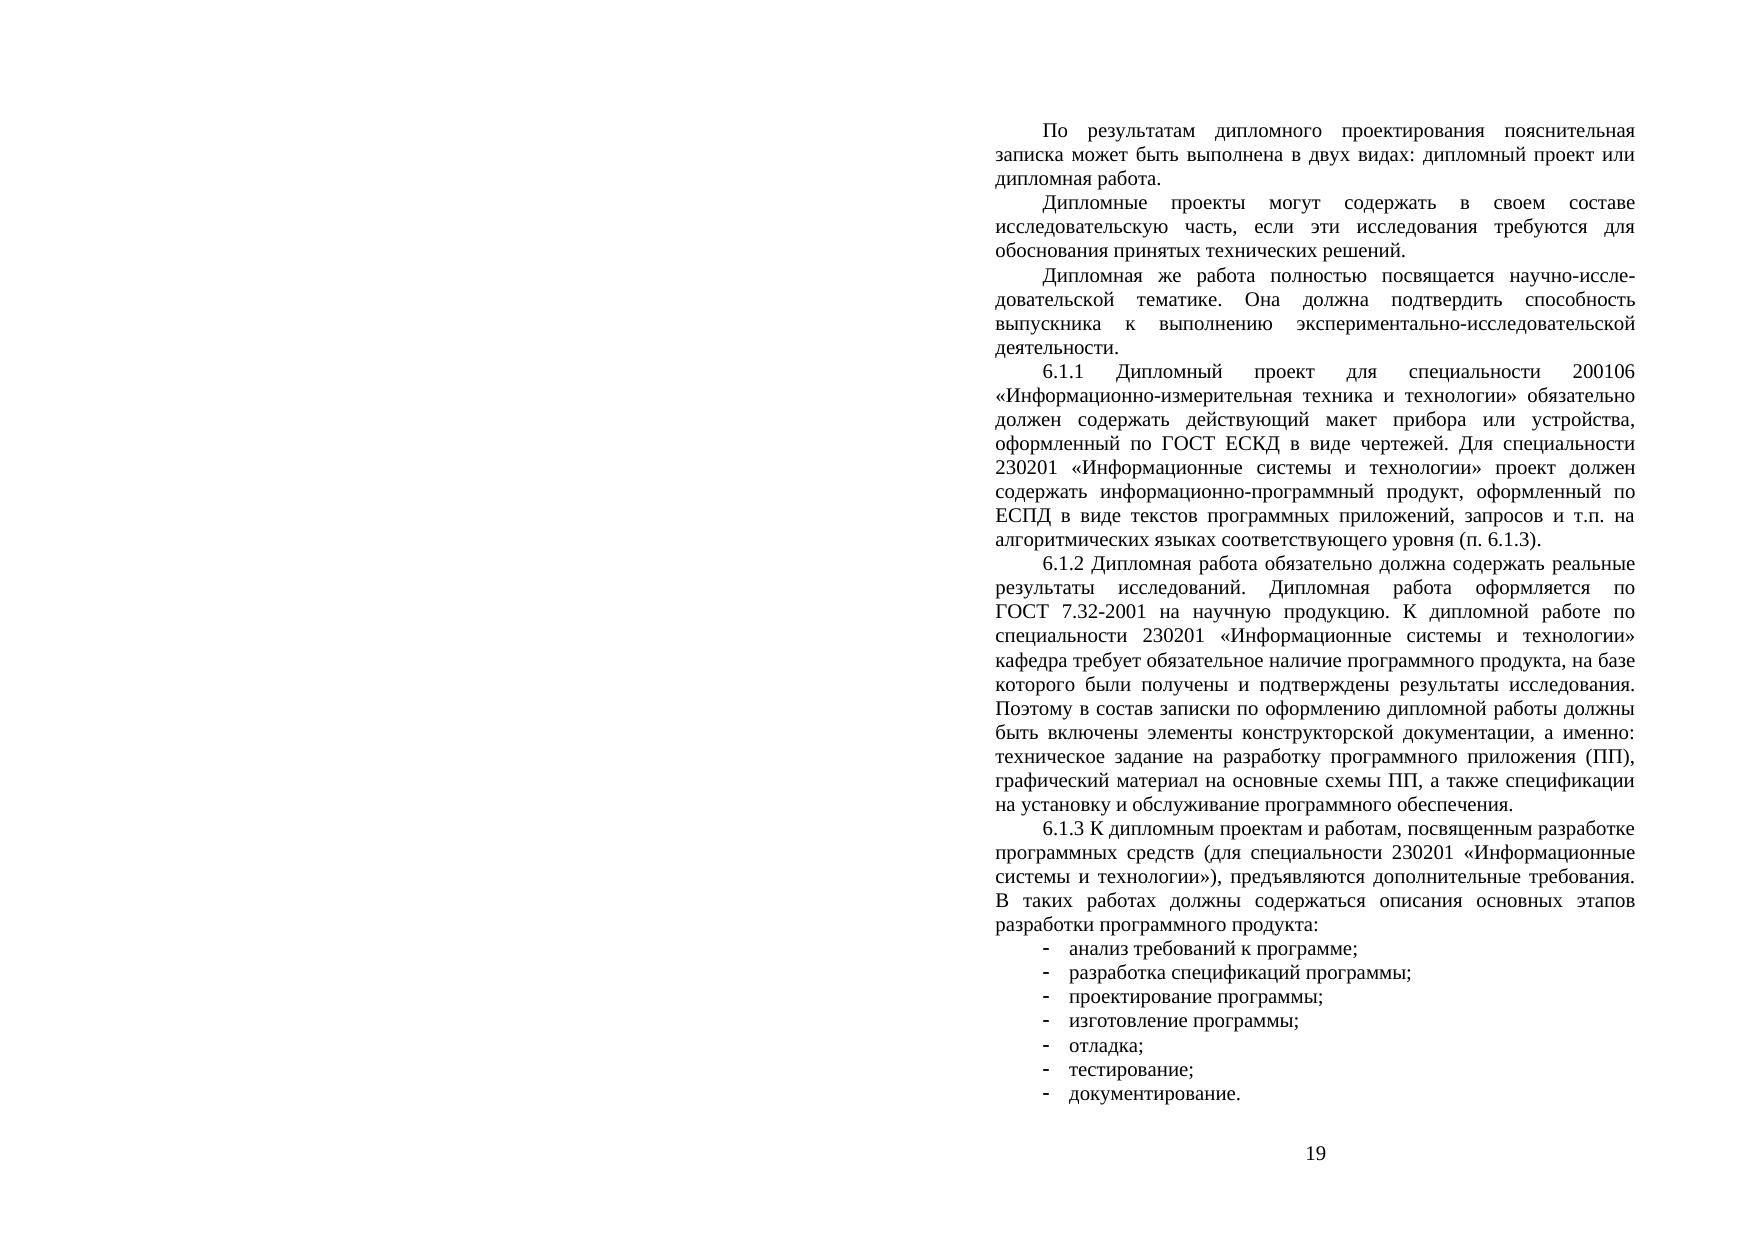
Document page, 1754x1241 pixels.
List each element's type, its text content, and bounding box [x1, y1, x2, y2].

text 6.1.1 Дипломный проект для специальности 200106 «Информационно-измерительная техника и технологии» обязательно должен содержать действующий макет прибора или устройства, оформленный по ГОСТ ЕСКД в виде чертежей. Для специальности 230201 «Информационные системы и технологии» проект должен содержать информационно-программный продукт, оформленный по ЕСПД в виде текстов программных приложений, запросов и т.п. на алгоритмических языках соответствующего уровня (п. 6.1.3). [995, 359, 1636, 551]
text документирование. [995, 1081, 1636, 1105]
text тестирование; [995, 1057, 1636, 1081]
text Дипломные проекты могут содержать в своем составе исследовательскую часть, если эти исследования требуются для обоснования принятых технических решений. [995, 190, 1636, 262]
text изготовление программы; [995, 1008, 1636, 1032]
text проектирование программы; [995, 984, 1636, 1008]
text По результатам дипломного проектирования пояснительная записка может быть выполнена в двух видах: дипломный проект или дипломная работа. [995, 118, 1636, 190]
text разработка спецификаций программы; [995, 960, 1636, 984]
text отладка; [995, 1032, 1636, 1057]
text 6.1.3 К дипломным проектам и работам, посвященным разработке программных средств (для специальности 230201 «Информационные системы и технологии»), предъявляются дополнительные требования. В таких работах должны содержаться описания основных этапов разработки программного продукта: [995, 816, 1636, 936]
text Дипломная же работа полностью посвящается научно-иссле-довательской тематике. Она должна подтвердить способность выпускника к выполнению экспериментально-исследовательской деятельности. [995, 262, 1636, 359]
text 6.1.2 Дипломная работа обязательно должна содержать реальные результаты исследований. Дипломная работа оформляется по ГОСТ 7.32-2001 на научную продукцию. К дипломной работе по специальности 230201 «Информационные системы и технологии» кафедра требует обязательное наличие программного продукта, на базе которого были получены и подтверждены результаты исследования. Поэтому в состав записки по оформлению дипломной работы должны быть включены элементы конструкторской документации, а именно: техническое задание на разработку программного приложения (ПП), графический материал на основные схемы ПП, а также спецификации на установку и обслуживание программного обеспечения. [995, 551, 1636, 816]
text анализ требований к программе; [995, 936, 1636, 960]
